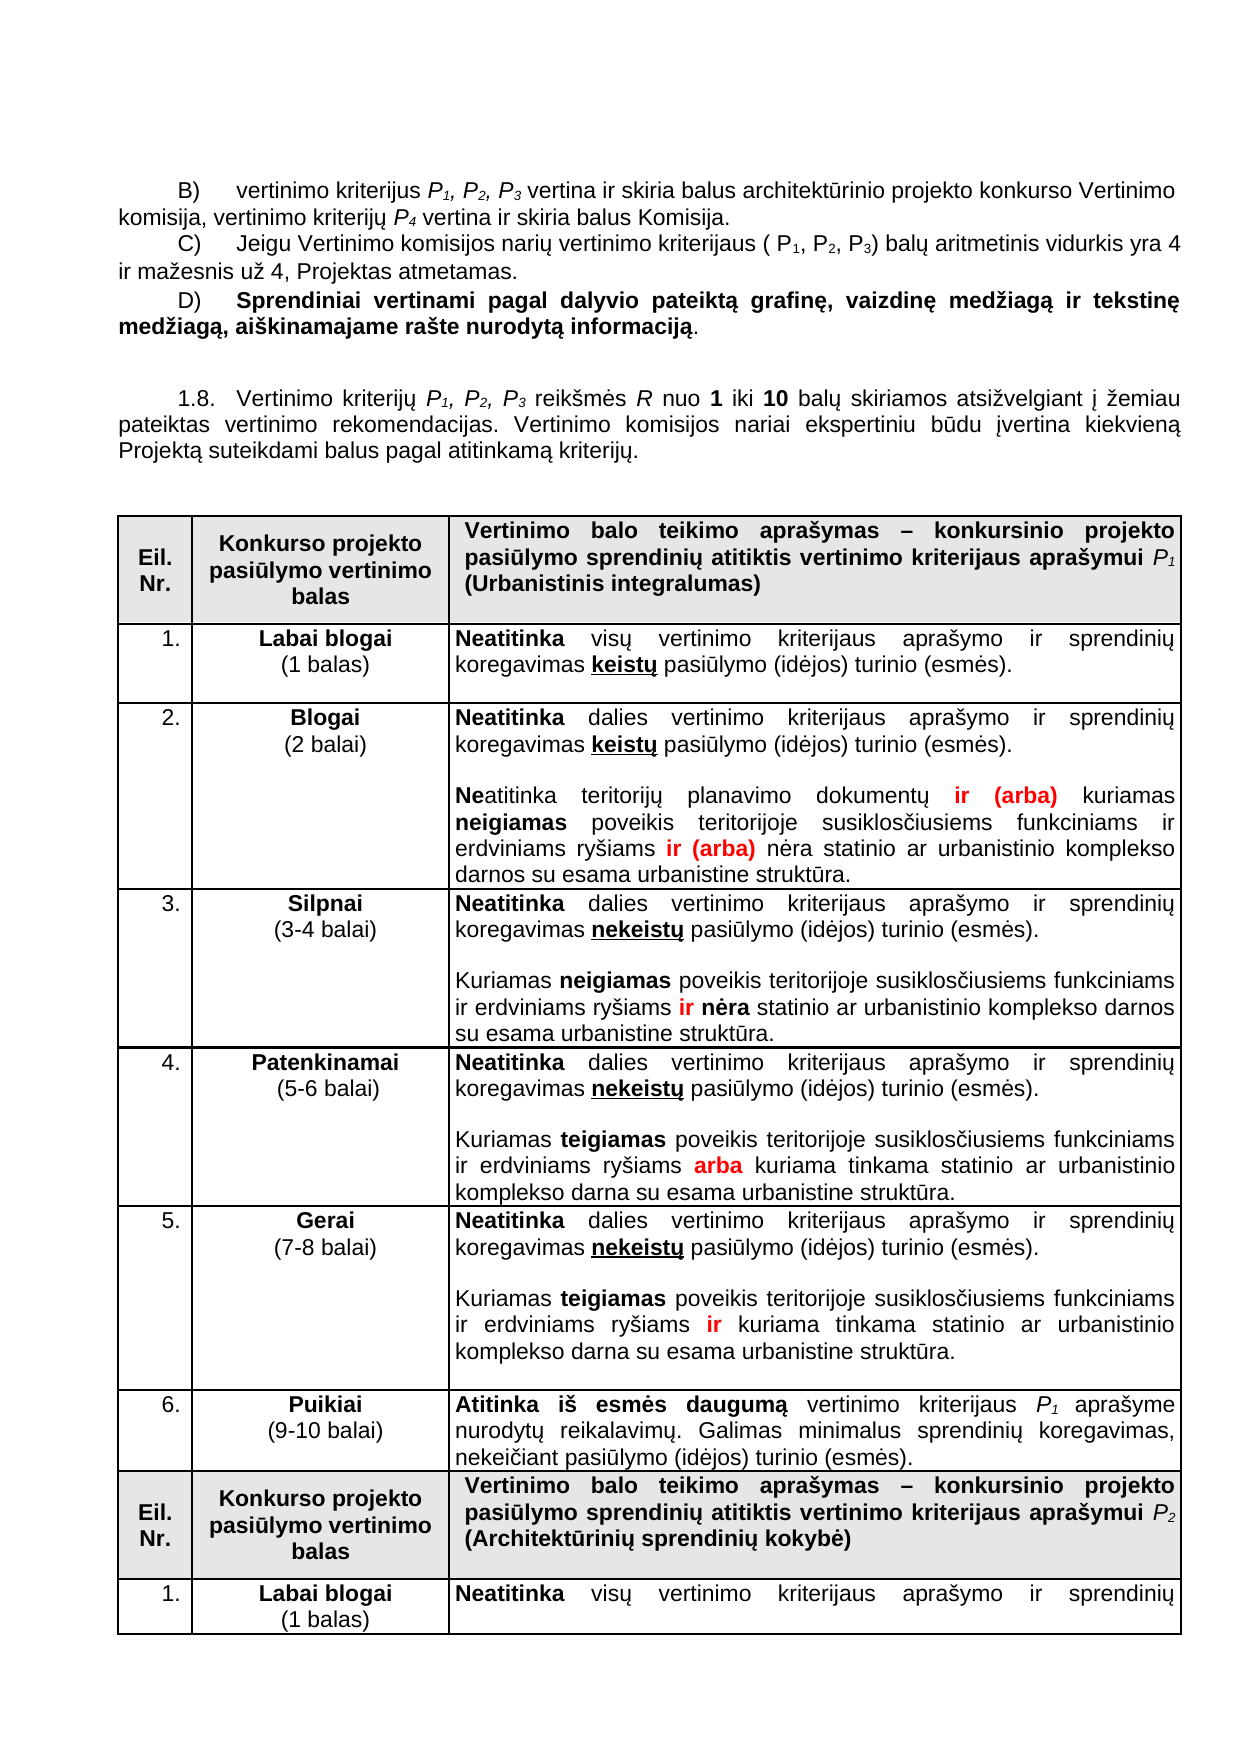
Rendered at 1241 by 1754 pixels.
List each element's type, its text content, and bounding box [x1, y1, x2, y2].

table_cell [119, 1391, 191, 1470]
table_header Vertinimo balo teikimo aprašymas – konkursinio projekto pasiūlymo sprendinių atitiktis vertinimo kriterijaus aprašymui P1 (Urbanistinis integralumas) [450, 517, 1180, 622]
list Sprendiniai vertinami pagal dalyvio pateiktą grafinę, vaizdinę medžiagą ir tekstinę medžiagą, aiškinamajame rašte nurodytą informaciją. [118, 287, 1181, 339]
table_cell Labai blogai (1 balas) [193, 625, 448, 702]
table_cell Neatitinka dalies vertinimo kriterijaus aprašymo ir sprendinių koregavimas keistų pasiūlymo (idėjos) turinio (esmės). Neatitinka teritorijų planavimo dokumentų ir (arba) kuriamas neigiamas poveikis teritorijoje susiklosčiusiems funkciniams ir erdviniams ryšiams ir (arba) nėra statinio ar urbanistinio komplekso darnos su esama urbanistine struktūra. [450, 704, 1180, 887]
table_header Eil. Nr. [119, 517, 191, 622]
table_cell Neatitinka dalies vertinimo kriterijaus aprašymo ir sprendinių koregavimas nekeistų pasiūlymo (idėjos) turinio (esmės). Kuriamas teigiamas poveikis teritorijoje susiklosčiusiems funkciniams ir erdviniams ryšiams arba kuriama tinkama statinio ar urbanistinio komplekso darna su esama urbanistine struktūra. [450, 1049, 1180, 1205]
table_header Konkurso projekto pasiūlymo vertinimo balas [193, 517, 448, 622]
table_cell [119, 1049, 191, 1205]
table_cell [193, 1580, 448, 1632]
table_cell Patenkinamai (5-6 balai) [193, 1049, 448, 1205]
table_cell Silpnai (3-4 balai) [193, 890, 448, 1046]
list Jeigu Vertinimo komisijos narių vertinimo kriterijaus ( P1, P2, P3) balų aritmetinis vidurkis yra 4 ir mažesnis už 4, Projektas atmetamas. [118, 230, 1181, 285]
list vertinimo kriterijus P1, P2, P3 vertina ir skiria balus architektūrinio projekto konkurso Vertinimo komisija, vertinimo kriterijų P4 vertina ir skiria balus Komisija. [118, 177, 1181, 230]
table_cell Konkurso projekto pasiūlymo vertinimo balas [193, 1472, 448, 1578]
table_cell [450, 1580, 1180, 1632]
table_cell Vertinimo balo teikimo aprašymas – konkursinio projekto pasiūlymo sprendinių atitiktis vertinimo kriterijaus aprašymui P2 (Architektūrinių sprendinių kokybė) [450, 1472, 1180, 1578]
table_cell Atitinka iš esmės daugumą vertinimo kriterijaus P1 aprašyme nurodytų reikalavimų. Galimas minimalus sprendinių koregavimas, nekeičiant pasiūlymo (idėjos) turinio (esmės). [450, 1391, 1180, 1470]
table_cell [119, 1207, 191, 1389]
table_cell Neatitinka dalies vertinimo kriterijaus aprašymo ir sprendinių koregavimas nekeistų pasiūlymo (idėjos) turinio (esmės). Kuriamas teigiamas poveikis teritorijoje susiklosčiusiems funkciniams ir erdviniams ryšiams ir kuriama tinkama statinio ar urbanistinio komplekso darna su esama urbanistine struktūra. [450, 1207, 1180, 1389]
table_cell [119, 1580, 191, 1632]
table_cell Neatitinka dalies vertinimo kriterijaus aprašymo ir sprendinių koregavimas nekeistų pasiūlymo (idėjos) turinio (esmės). Kuriamas neigiamas poveikis teritorijoje susiklosčiusiems funkciniams ir erdviniams ryšiams ir nėra statinio ar urbanistinio komplekso darnos su esama urbanistine struktūra. [450, 890, 1180, 1046]
table_cell Gerai (7-8 balai) [193, 1207, 448, 1389]
table_cell [119, 625, 191, 702]
table_cell Puikiai (9-10 balai) [193, 1391, 448, 1470]
table_cell [119, 704, 191, 887]
table_cell Neatitinka visų vertinimo kriterijaus aprašymo ir sprendinių koregavimas keistų pasiūlymo (idėjos) turinio (esmės). [450, 625, 1180, 702]
table_cell Blogai (2 balai) [193, 704, 448, 887]
table_cell [119, 890, 191, 1046]
list Vertinimo kriterijų P1, P2, P3 reikšmės R nuo 1 iki 10 balų skiriamos atsižvelgiant į žemiau pateiktas vertinimo rekomendacijas. Vertinimo komisijos nariai ekspertiniu būdu įvertina kiekvieną Projektą suteikdami balus pagal atitinkamą kriterijų. [118, 384, 1181, 464]
table_cell Eil. Nr. [119, 1472, 191, 1578]
